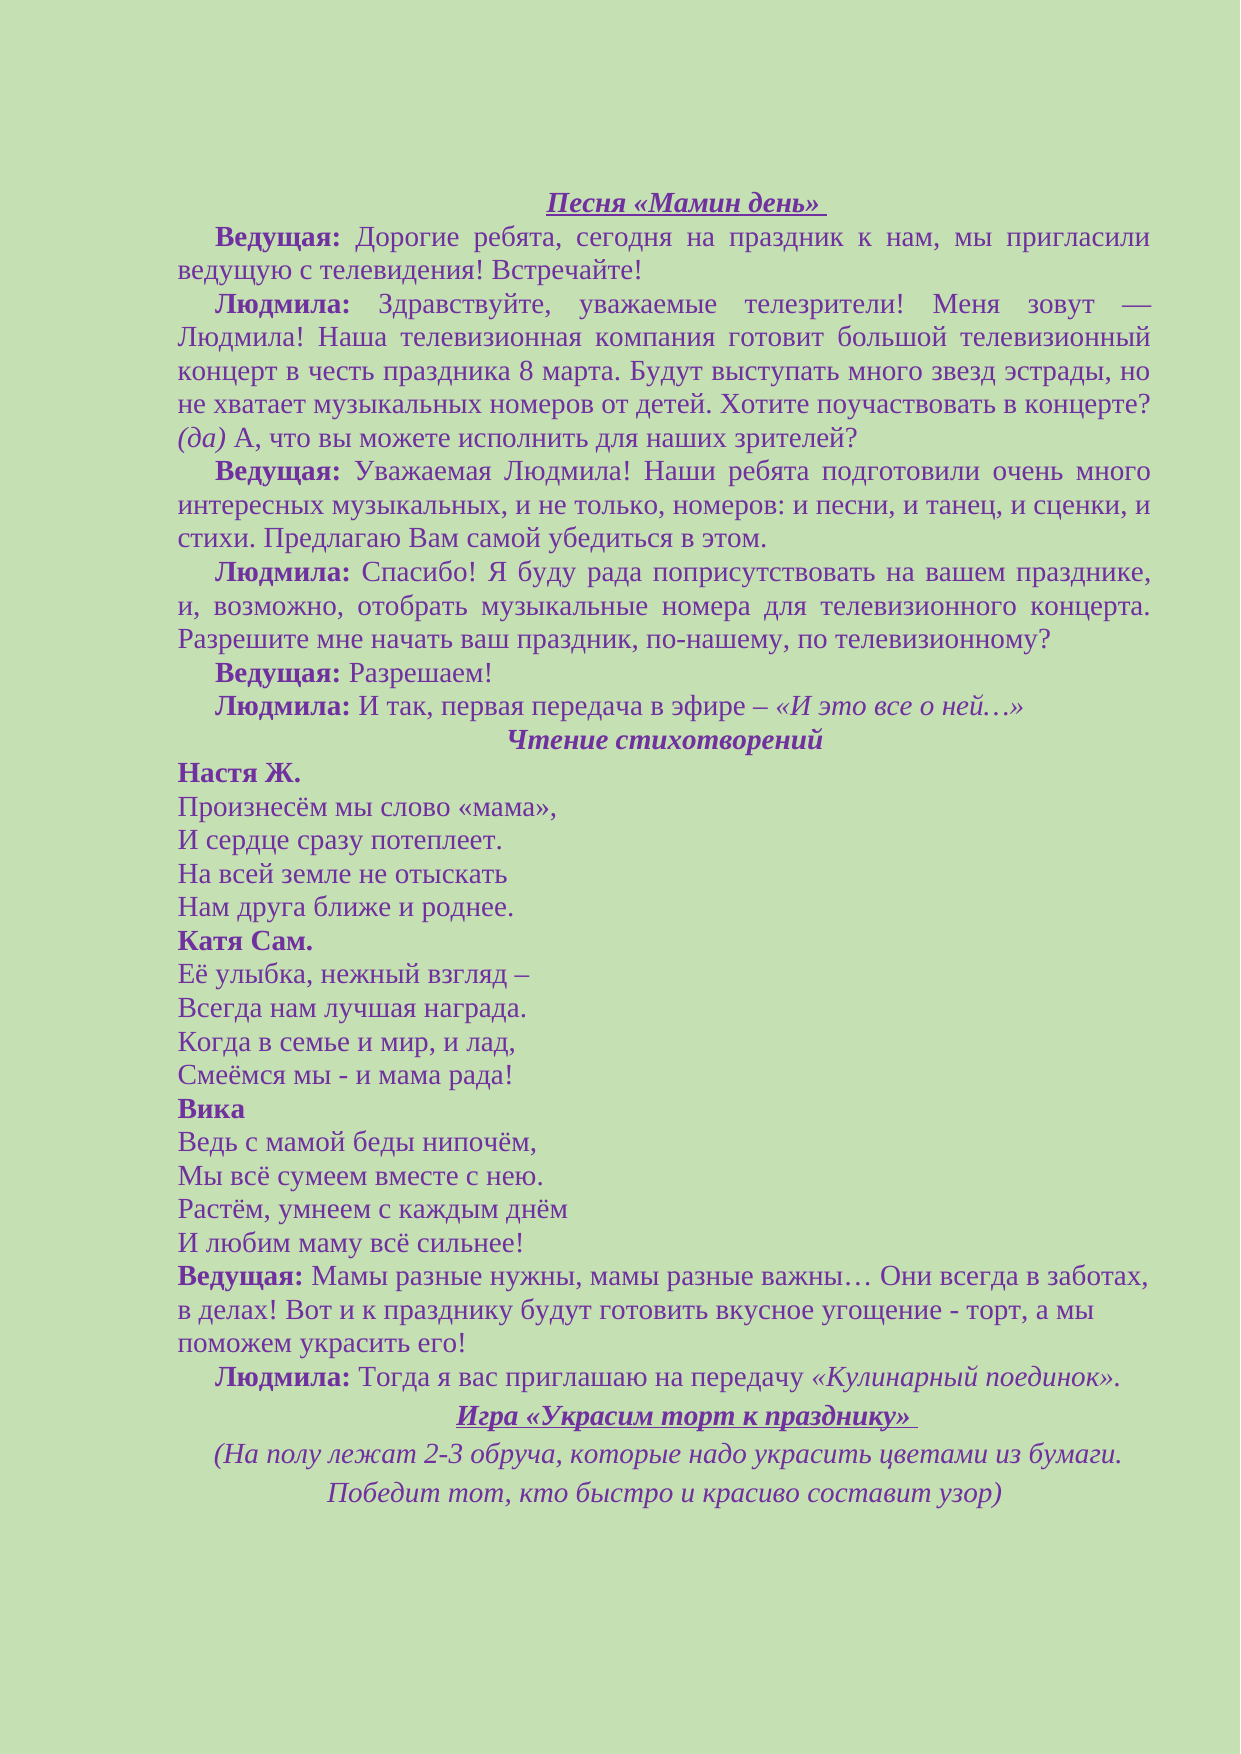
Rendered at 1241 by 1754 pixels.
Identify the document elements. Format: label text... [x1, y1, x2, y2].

text Песня «Мамин день» [177, 185, 1152, 219]
text Всегда нам лучшая награда. [177, 990, 1152, 1024]
text Людмила: Спасибо! Я буду рада поприсутствовать на вашем празднике, и, возможно, отобрать музыкальные номера для телевизионного концерта. Разрешите мне начать ваш праздник, по-нашему, по телевизионному? [177, 554, 1152, 655]
text Настя Ж. [177, 755, 1152, 789]
text И сердце сразу потеплеет. [177, 822, 1152, 856]
text Вика [177, 1091, 1152, 1124]
text Людмила: Здравствуйте, уважаемые телезрители! Меня зовут — Людмила! Наша телевизионная компания готовит большой телевизионный концерт в честь праздника 8 марта. Будут выступать много звезд эстрады, но не хватает музыкальных номеров от детей. Хотите поучаствовать в концерте? (да) А, что вы можете исполнить для наших зрителей? [177, 286, 1152, 453]
text Произнесём мы слово «мама», [177, 789, 1152, 822]
text На всей земле не отыскать [177, 856, 1152, 889]
text Ведущая: Разрешаем! [177, 655, 1152, 688]
text (На полу лежат 2-3 обруча, которые надо украсить цветами из бумаги. Победит тот, кто быстро и красиво составит узор) [177, 1436, 1152, 1508]
text Людмила: И так, первая передача в эфире – «И это все о ней…» [177, 688, 1152, 722]
text Нам друга ближе и роднее. [177, 889, 1152, 923]
text И любим маму всё сильнее! [177, 1225, 1152, 1258]
text Её улыбка, нежный взгляд – [177, 957, 1152, 990]
text Ведь с мамой беды нипочём, [177, 1124, 1152, 1158]
text Растём, умнеем с каждым днём [177, 1191, 1152, 1225]
text Ведущая: Уважаемая Людмила! Наши ребята подготовили очень много интересных музыкальных, и не только, номеров: и песни, и танец, и сценки, и стихи. Предлагаю Вам самой убедиться в этом. [177, 453, 1152, 554]
text Когда в семье и мир, и лад, [177, 1024, 1152, 1057]
text Людмила: Тогда я вас приглашаю на передачу «Кулинарный поединок». [177, 1359, 1152, 1393]
text Смеёмся мы - и мама рада! [177, 1057, 1152, 1091]
text Игра «Украсим торт к празднику» [177, 1398, 1152, 1431]
text Мы всё сумеем вместе с нею. [177, 1158, 1152, 1191]
text Катя Сам. [177, 923, 1152, 957]
text Ведущая: Мамы разные нужны, мамы разные важны… Они всегда в заботах, в делах! Вот и к празднику будут готовить вкусное угощение - торт, а мы поможем украсить его! [177, 1258, 1152, 1359]
text Ведущая: Дорогие ребята, сегодня на праздник к нам, мы пригласили ведущую с телевидения! Встречайте! [177, 219, 1152, 286]
text Чтение стихотворений [177, 722, 1152, 755]
